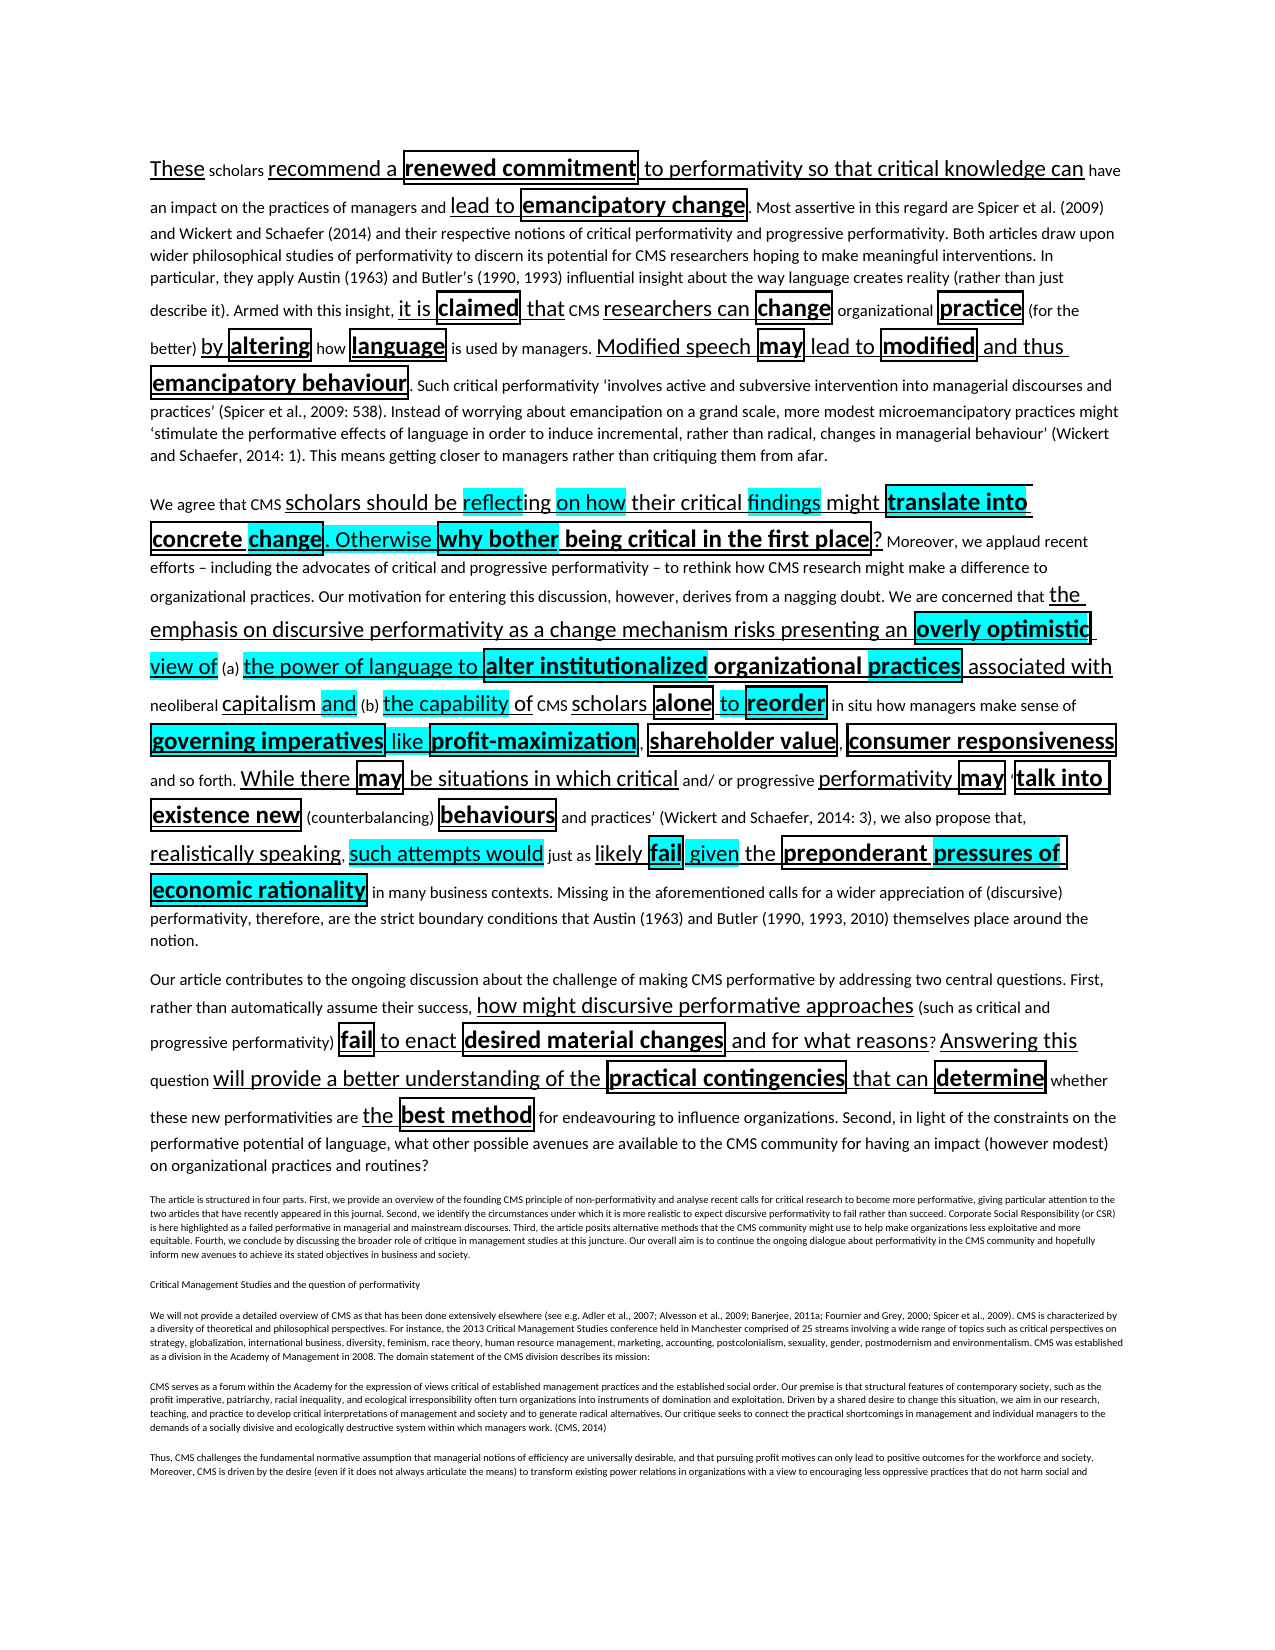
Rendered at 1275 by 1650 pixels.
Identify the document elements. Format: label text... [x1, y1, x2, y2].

text These scholars recommend a renewed commitment to performativity so that critical knowledge can have an impact on the practices of managers and lead to emancipatory change. Most assertive in this regard are Spicer et al. (2009) and Wickert and Schaefer (2014) and their respective notions of critical performativity and progressive performativity. Both articles draw upon wider philosophical studies of performativity to discern its potential for CMS researchers hoping to make meaningful interventions. In particular, they apply Austin (1963) and Butler’s (1990, 1993) influential insight about the way language creates reality (rather than just describe it). Armed with this insight, it is claimed that CMS researchers can change organizational practice (for the better) by altering how language is used by managers. Modified speech may lead to modified and thus emancipatory behaviour. Such critical performativity ‘involves active and subversive intervention into managerial discourses and practices’ (Spicer et al., 2009: 538). Instead of worrying about emancipation on a grand scale, more modest microemancipatory practices might ‘stimulate the performative effects of language in order to induce incremental, rather than radical, changes in managerial behaviour’ (Wickert and Schaefer, 2014: 1). This means getting closer to managers rather than critiquing them from afar. [150, 150, 1125, 466]
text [150, 1451, 1125, 1478]
text We agree that CMS scholars should be reflecting on how their critical findings might translate into concrete change. Otherwise why bother being critical in the first place? Moreover, we applaud recent efforts – including the advocates of critical and progressive performativity – to rethink how CMS research might make a difference to organizational practices. Our motivation for entering this discussion, however, derives from a nagging doubt. We are concerned that the emphasis on discursive performativity as a change mechanism risks presenting an overly optimistic view of (a) the power of language to alter institutionalized organizational practices associated with neoliberal capitalism and (b) the capability of CMS scholars alone to reorder in situ how managers make sense of governing imperatives like profit-maximization, shareholder value, consumer responsiveness and so forth. While there may be situations in which critical and/ or progressive performativity may ‘talk into existence new (counterbalancing) behaviours and practices’ (Wickert and Schaefer, 2014: 3), we also propose that, realistically speaking, such attempts would just as likely fail given the preponderant pressures of economic rationality in many business contexts. Missing in the aforementioned calls for a wider appreciation of (discursive) performativity, therefore, are the strict boundary conditions that Austin (1963) and Butler (1990, 1993, 2010) themselves place around the notion. [150, 484, 1125, 951]
text Our article contributes to the ongoing discussion about the challenge of making CMS performative by addressing two central questions. First, rather than automatically assume their success, how might discursive performative approaches (such as critical and progressive performativity) fail to enact desired material changes and for what reasons? Answering this question will provide a better understanding of the practical contingencies that can determine whether these new performativities are the best method for endeavouring to influence organizations. Second, in light of the constraints on the performative potential of language, what other possible avenues are available to the CMS community for having an impact (however modest) on organizational practices and routines? [150, 969, 1125, 1176]
text We will not provide a detailed overview of CMS as that has been done extensively elsewhere (see e.g. Adler et al., 2007; Alvesson et al., 2009; Banerjee, 2011a; Fournier and Grey, 2000; Spicer et al., 2009). CMS is characterized by a diversity of theoretical and philosophical perspectives. For instance, the 2013 Critical Management Studies conference held in Manchester comprised of 25 streams involving a wide range of topics such as critical perspectives on strategy, globalization, international business, diversity, feminism, race theory, human resource management, marketing, accounting, postcolonialism, sexuality, gender, postmodernism and environmentalism. CMS was established as a division in the Academy of Management in 2008. The domain statement of the CMS division describes its mission: [150, 1309, 1125, 1363]
text CMS serves as a forum within the Academy for the expression of views critical of established management practices and the established social order. Our premise is that structural features of contemporary society, such as the profit imperative, patriarchy, racial inequality, and ecological irresponsibility often turn organizations into instruments of domination and exploitation. Driven by a shared desire to change this situation, we aim in our research, teaching, and practice to develop critical interpretations of management and society and to generate radical alternatives. Our critique seeks to connect the practical shortcomings in management and individual managers to the demands of a socially divisive and ecologically destructive system within which managers work. (CMS, 2014) [150, 1380, 1125, 1434]
text The article is structured in four parts. First, we provide an overview of the founding CMS principle of non-performativity and analyse recent calls for critical research to become more performative, giving particular attention to the two articles that have recently appeared in this journal. Second, we identify the circumstances under which it is more realistic to expect discursive performativity to fail rather than succeed. Corporate Social Responsibility (or CSR) is here highlighted as a failed performative in managerial and mainstream discourses. Third, the article posits alternative methods that the CMS community might use to help make organizations less exploitative and more equitable. Fourth, we conclude by discussing the broader role of critique in management studies at this juncture. Our overall aim is to continue the ongoing dialogue about performativity in the CMS community and hopefully inform new avenues to achieve its stated objectives in business and society. [150, 1194, 1125, 1261]
